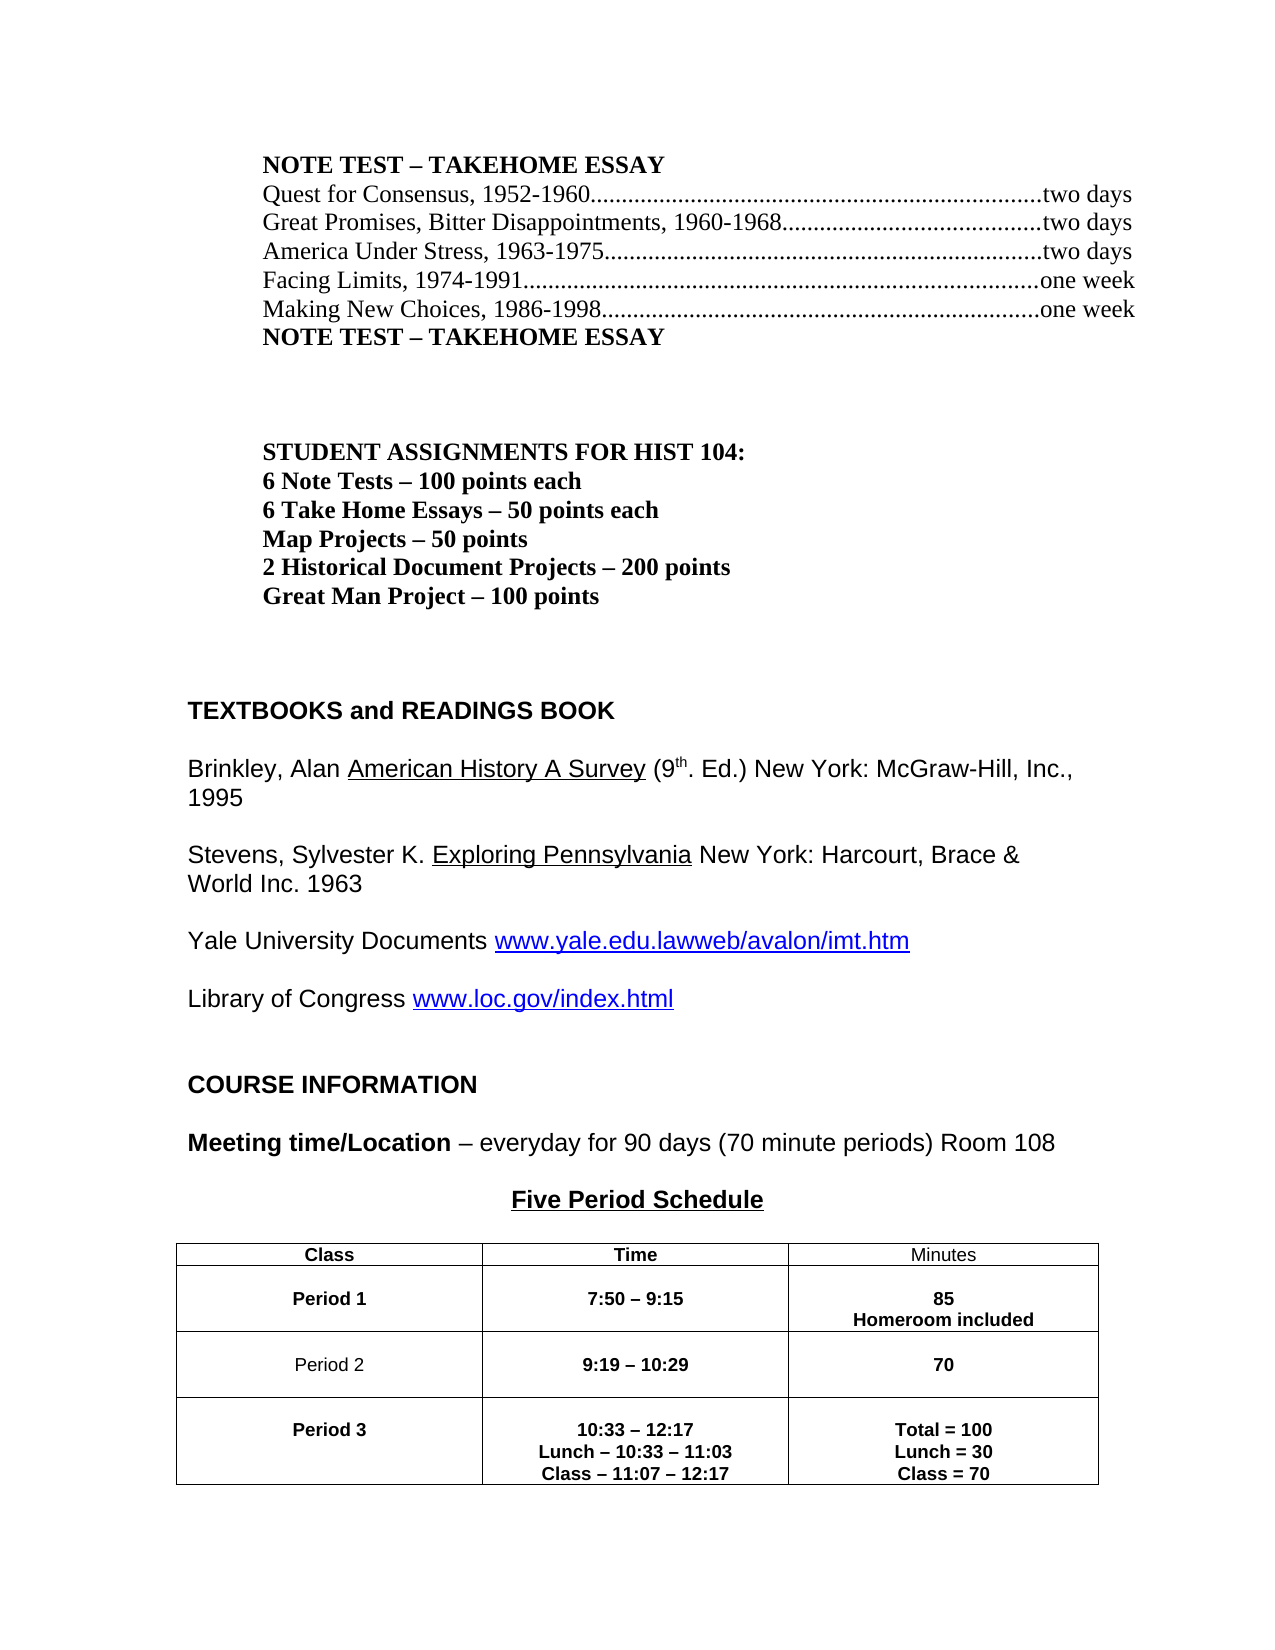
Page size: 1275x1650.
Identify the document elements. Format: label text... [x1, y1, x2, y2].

table_cell 9:19 – 10:29 [483, 1332, 788, 1397]
text STUDENT ASSIGNMENTS FOR HIST 104: [187, 437, 1087, 466]
text NOTE TEST – TAKEHOME ESSAY [187, 322, 1087, 351]
text NOTE TEST – TAKEHOME ESSAY [187, 150, 1087, 179]
text Making New Choices, 1986-1998 one week [187, 294, 1087, 322]
text Library of Congress www.loc.gov/index.html [187, 984, 1087, 1012]
text Yale University Documents www.yale.edu.lawweb/avalon/imt.htm [187, 926, 1087, 955]
table_header Time [483, 1244, 788, 1265]
text Great Man Project – 100 points [187, 581, 1087, 610]
text Map Projects – 50 points [187, 524, 1087, 552]
text COURSE INFORMATION [187, 1070, 1087, 1099]
table_cell Period 1 [177, 1266, 482, 1331]
text Meeting time/Location – everyday for 90 days (70 minute periods) Room 108 [187, 1127, 1087, 1156]
text Brinkley, Alan American History A Survey (9th. Ed.) New York: McGraw-Hill, Inc., 1995 [187, 754, 1087, 811]
table_cell 70 [789, 1332, 1098, 1397]
table_cell 7:50 – 9:15 [483, 1266, 788, 1331]
table_header Minutes [789, 1244, 1098, 1265]
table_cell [483, 1398, 788, 1484]
text Five Period Schedule [187, 1185, 1087, 1214]
text 2 Historical Document Projects – 200 points [187, 552, 1087, 581]
text Quest for Consensus, 1952-1960 two days [187, 179, 1087, 207]
text Stevens, Sylvester K. Exploring Pennsylvania New York: Harcourt, Brace & World Inc. 1963 [187, 840, 1087, 897]
text 6 Note Tests – 100 points each [187, 466, 1087, 495]
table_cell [789, 1398, 1098, 1484]
text 6 Take Home Essays – 50 points each [187, 495, 1087, 524]
text America Under Stress, 1963-1975 two days [187, 236, 1087, 265]
text TEXTBOOKS and READINGS BOOK [187, 696, 1087, 725]
table_cell 85 Homeroom included [789, 1266, 1098, 1331]
text Facing Limits, 1974-1991 one week [187, 265, 1087, 294]
table_cell Period 2 [177, 1332, 482, 1397]
table_header Class [177, 1244, 482, 1265]
text Great Promises, Bitter Disappointments, 1960-1968 two days [187, 207, 1087, 236]
table_cell Period 3 [177, 1398, 482, 1484]
